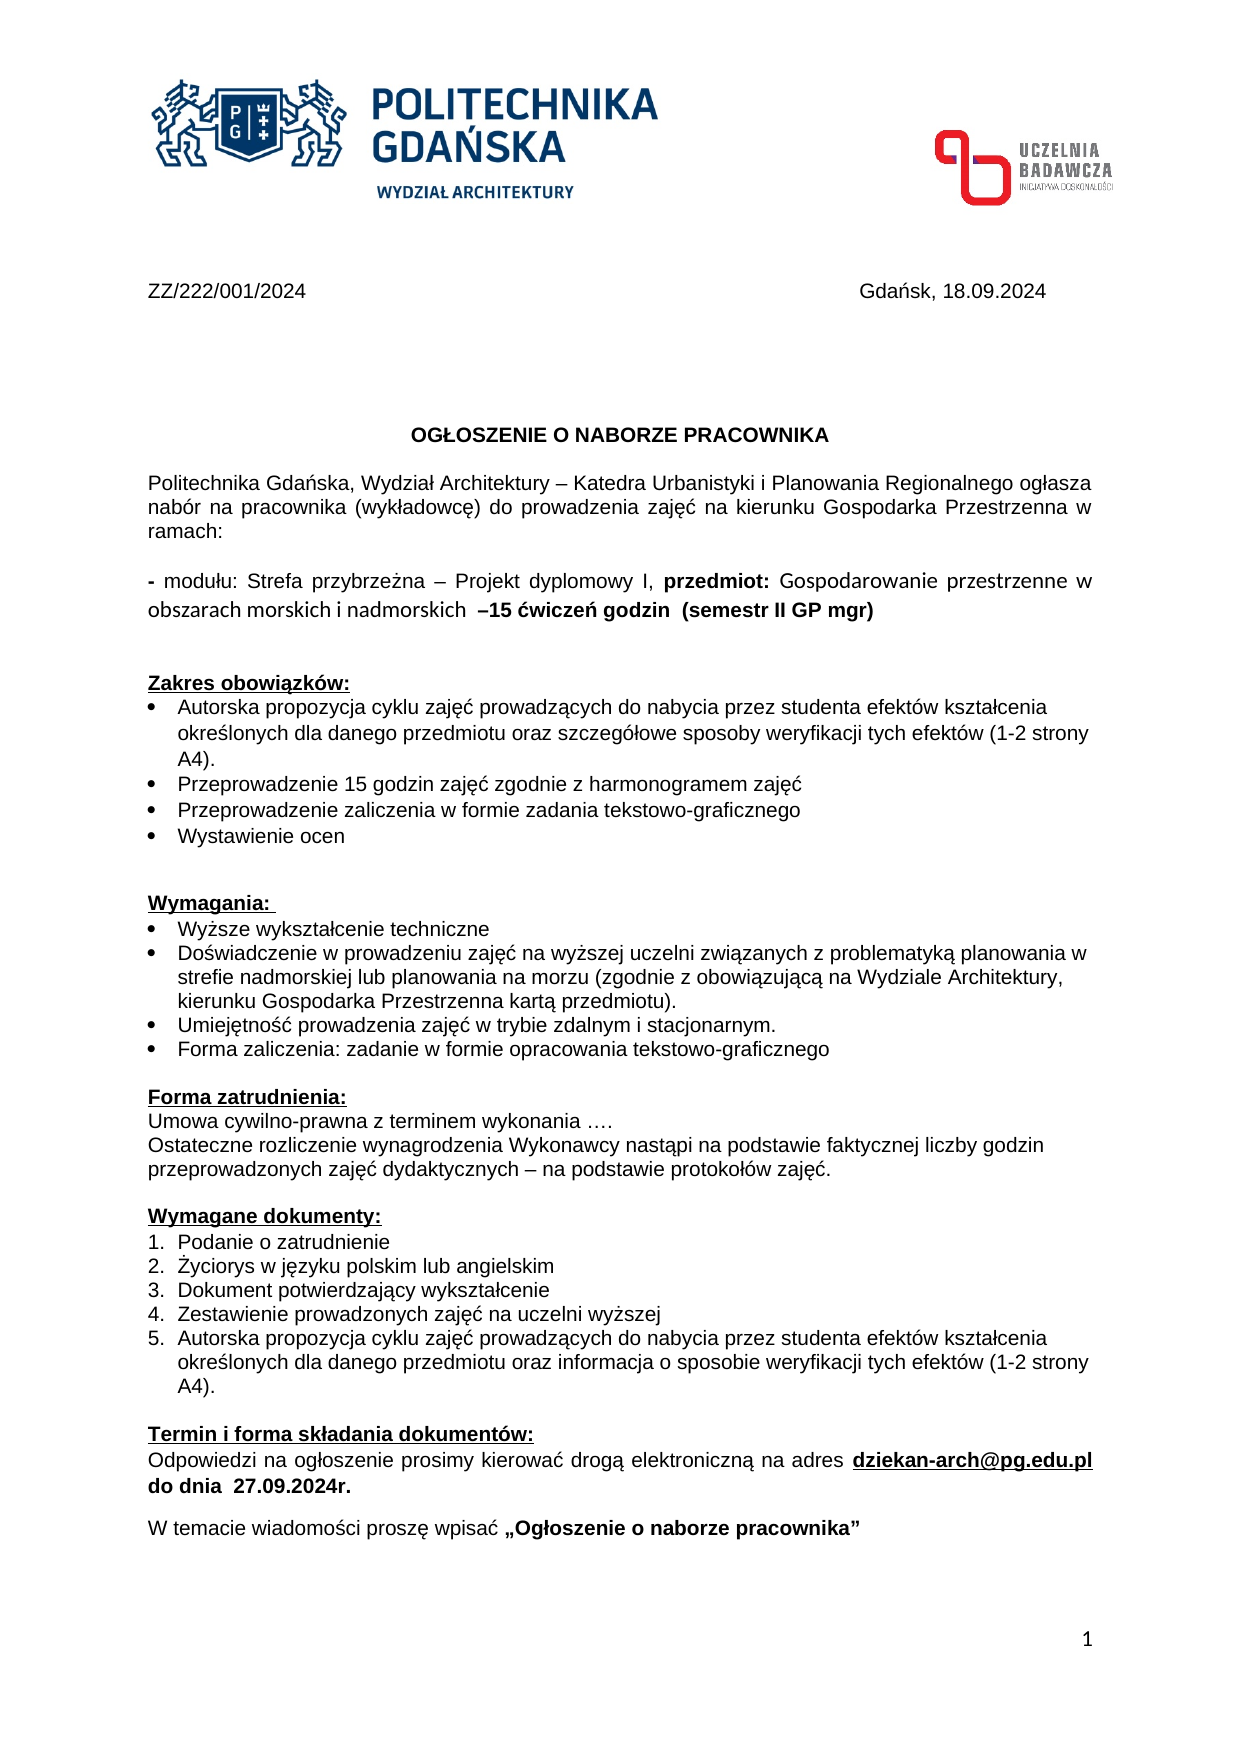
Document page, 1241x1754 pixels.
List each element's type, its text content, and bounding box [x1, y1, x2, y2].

text Odpowiedzi na ogłoszenie prosimy kierować drogą elektroniczną na adres dziekan-arch@pg.edu.pl do dnia 27.09.2024r. [148, 1448, 1093, 1497]
text Umowa cywilno-prawna z terminem wykonania …. [148, 1108, 1093, 1132]
text Wymagania: [148, 891, 1093, 914]
text Ostateczne rozliczenie wynagrodzenia Wykonawcy nastąpi na podstawie faktycznej liczby godzin przeprowadzonych zajęć dydaktycznych – na podstawie protokołów zajęć. [148, 1132, 1093, 1180]
text W temacie wiadomości proszę wpisać „Ogłoszenie o naborze pracownika” [148, 1516, 1093, 1540]
list Doświadczenie w prowadzeniu zajęć na wyższej uczelni związanych z problematyką planowania w strefie nadmorskiej lub planowania na morzu (zgodnie z obowiązującą na Wydziale Architektury, kierunku Gospodarka Przestrzenna kartą przedmiotu). [148, 941, 1093, 1012]
text OGŁOSZENIE O NABORZE PRACOWNIKA [148, 423, 1093, 447]
picture [147, 73, 662, 204]
list Dokument potwierdzający wykształcenie [148, 1278, 1093, 1302]
text Forma zatrudnienia: [148, 1084, 1093, 1108]
list Umiejętność prowadzenia zajęć w trybie zdalnym i stacjonarnym. [148, 1012, 1093, 1037]
list Przeprowadzenie 15 godzin zajęć zgodnie z harmonogramem zajęć [148, 772, 1093, 796]
list Wystawienie ocen [148, 824, 1093, 848]
list Wyższe wykształcenie techniczne [148, 916, 1093, 941]
list Autorska propozycja cyklu zajęć prowadzących do nabycia przez studenta efektów kształcenia określonych dla danego przedmiotu oraz informacja o sposobie weryfikacji tych efektów (1-2 strony A4). [148, 1326, 1093, 1398]
list Przeprowadzenie zaliczenia w formie zadania tekstowo-graficznego [148, 798, 1093, 822]
list Zestawienie prowadzonych zajęć na uczelni wyższej [148, 1302, 1093, 1326]
list Autorska propozycja cyklu zajęć prowadzących do nabycia przez studenta efektów kształcenia określonych dla danego przedmiotu oraz szczegółowe sposoby weryfikacji tych efektów (1-2 strony A4). [148, 694, 1093, 770]
text Wymagane dokumenty: [148, 1204, 1093, 1228]
text - modułu: Strefa przybrzeżna – Projekt dyplomowy I, przedmiot: Gospodarowanie przestrzenne w obszarach morskich i nadmorskich –15 ćwiczeń godzin (semestr II GP mgr) [148, 567, 1093, 623]
text Termin i forma składania dokumentów: [148, 1422, 1093, 1446]
list Życiorys w języku polskim lub angielskim [148, 1254, 1093, 1278]
list Forma zaliczenia: zadanie w formie opracowania tekstowo-graficznego [148, 1037, 1093, 1061]
text Politechnika Gdańska, Wydział Architektury – Katedra Urbanistyki i Planowania Regionalnego ogłasza nabór na pracownika (wykładowcę) do prowadzenia zajęć na kierunku Gospodarka Przestrzenna w ramach: [148, 471, 1093, 543]
picture [919, 105, 1128, 230]
text Zakres obowiązków: [148, 671, 1093, 694]
list Podanie o zatrudnienie [148, 1230, 1093, 1254]
text ZZ/222/001/2024 Gdańsk, 18.09.2024 [148, 279, 1093, 303]
